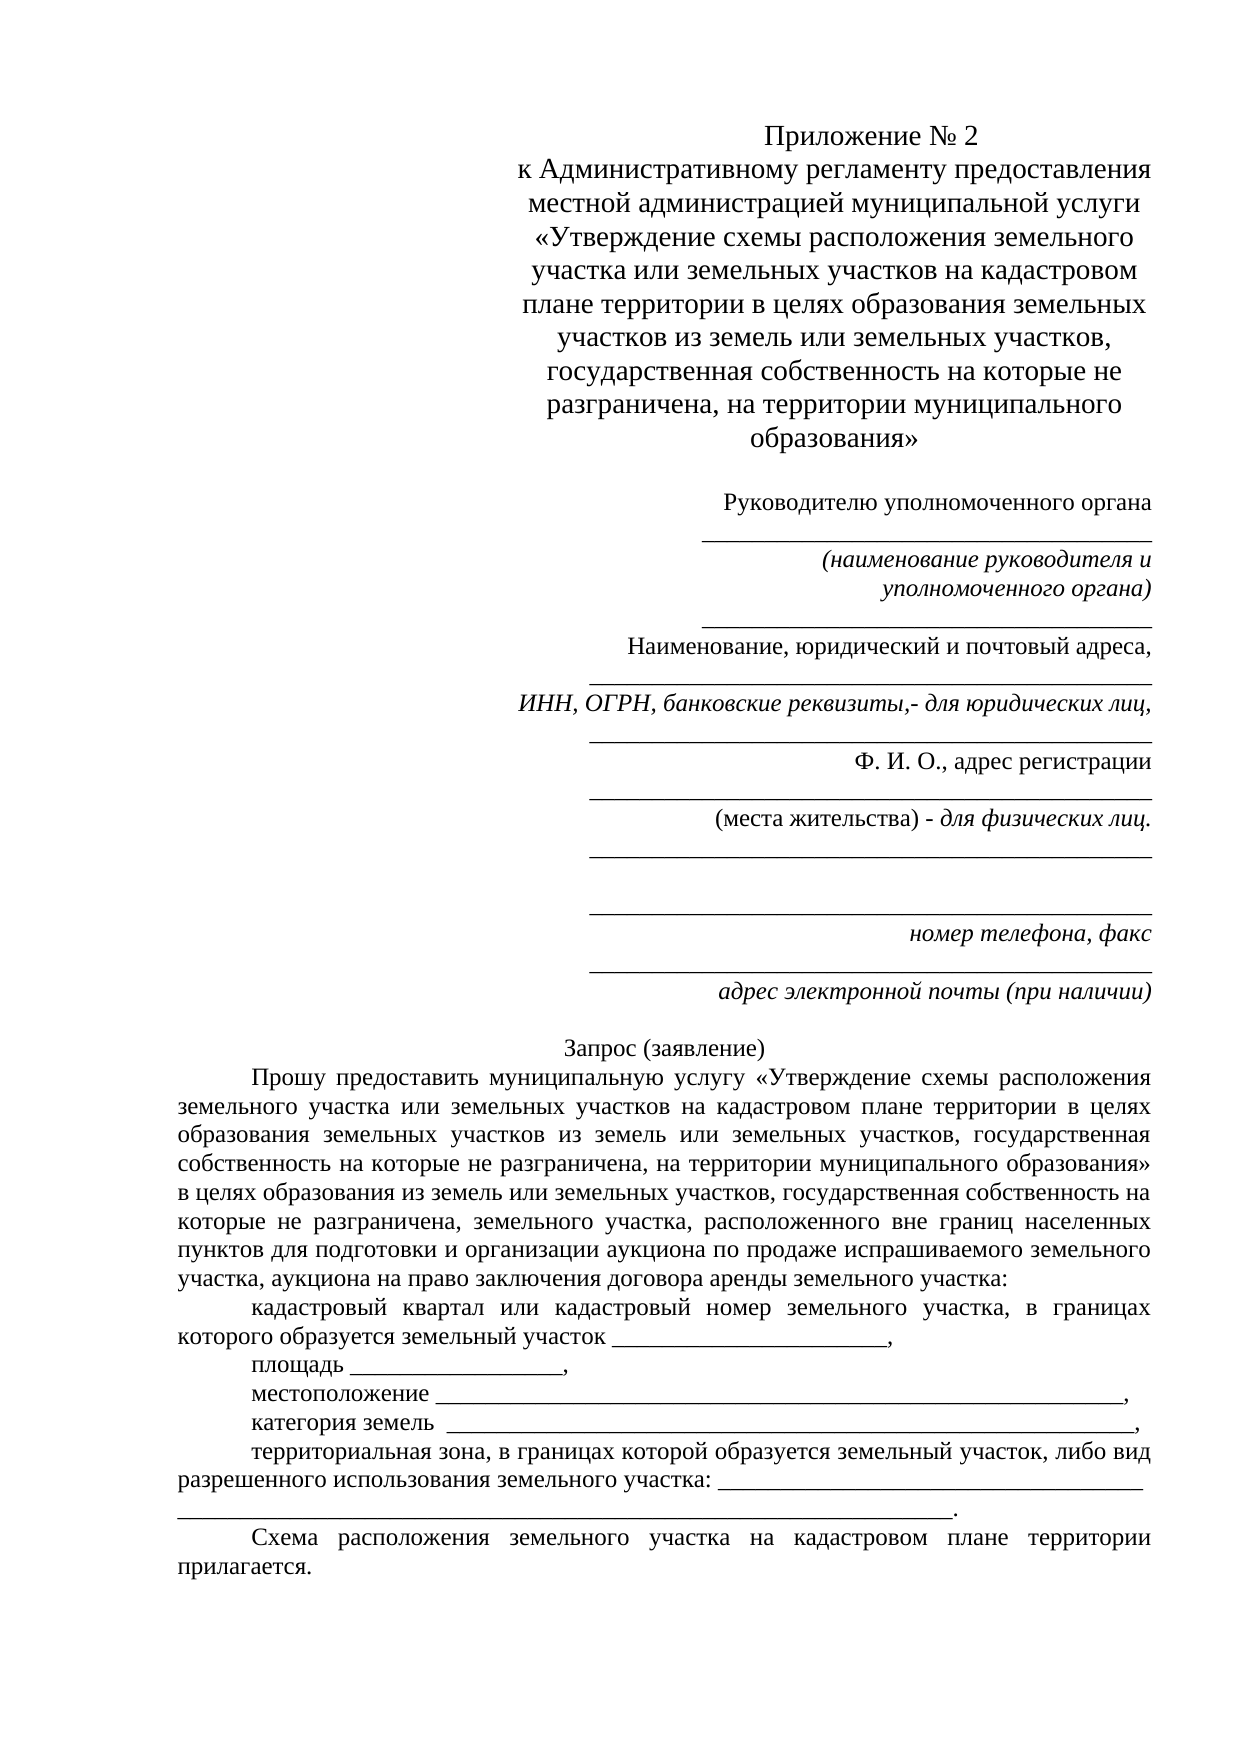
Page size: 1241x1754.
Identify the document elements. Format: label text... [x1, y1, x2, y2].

text к Административному регламенту предоставления местной администрацией муниципальной услуги «Утверждение схемы расположения земельного участка или земельных участков на кадастровом плане территории в целях образования земельных участков из земель или земельных участков, государственная собственность на которые не разграничена, на территории муниципального образования» [517, 152, 1152, 453]
text _____________________________________________ [177, 832, 1152, 861]
text ИНН, ОГРН, банковские реквизиты,- для юридических лиц, [177, 688, 1152, 717]
text Схема расположения земельного участка на кадастровом плане территории прилагается. [177, 1522, 1152, 1579]
text категория земель _______________________________________________________, [177, 1407, 1152, 1436]
text ____________________________________ [325, 602, 1152, 631]
text кадастровый квартал или кадастровый номер земельного участка, в границах которого образуется земельный участок ______________________, [177, 1292, 1152, 1349]
text Приложение № 2 [517, 118, 1152, 152]
text Наименование, юридический и почтовый адреса, [177, 631, 1152, 659]
text _____________________________________________ [177, 717, 1152, 746]
text адрес электронной почты (при наличии) [177, 976, 1152, 1004]
text _____________________________________________ [177, 947, 1152, 976]
text Руководителю уполномоченного органа [325, 487, 1152, 516]
text местоположение _______________________________________________________, [177, 1378, 1152, 1407]
text номер телефона, факс [177, 918, 1152, 947]
text _____________________________________________ [177, 659, 1152, 688]
text Запрос (заявление) [177, 1033, 1152, 1062]
text ______________________________________________________________. [177, 1493, 1152, 1522]
text территориальная зона, в границах которой образуется земельный участок, либо вид разрешенного использования земельного участка: __________________________________ [177, 1436, 1152, 1493]
text _____________________________________________ [177, 774, 1152, 803]
text площадь _________________, [177, 1349, 1152, 1378]
text (наименование руководителя и [325, 544, 1152, 573]
text (места жительства) - для физических лиц. [177, 803, 1152, 832]
text Ф. И. О., адрес регистрации [177, 746, 1152, 774]
text Прошу предоставить муниципальную услугу «Утверждение схемы расположения земельного участка или земельных участков на кадастровом плане территории в целях образования земельных участков из земель или земельных участков, государственная собственность на которые не разграничена, на территории муниципального образования» в целях образования из земель или земельных участков, государственная собственность на которые не разграничена, земельного участка, расположенного вне границ населенных пунктов для подготовки и организации аукциона по продаже испрашиваемого земельного участка, аукциона на право заключения договора аренды земельного участка: [177, 1062, 1152, 1292]
text ____________________________________ [325, 516, 1152, 544]
text _____________________________________________ [177, 889, 1152, 918]
text уполномоченного органа) [325, 573, 1152, 602]
